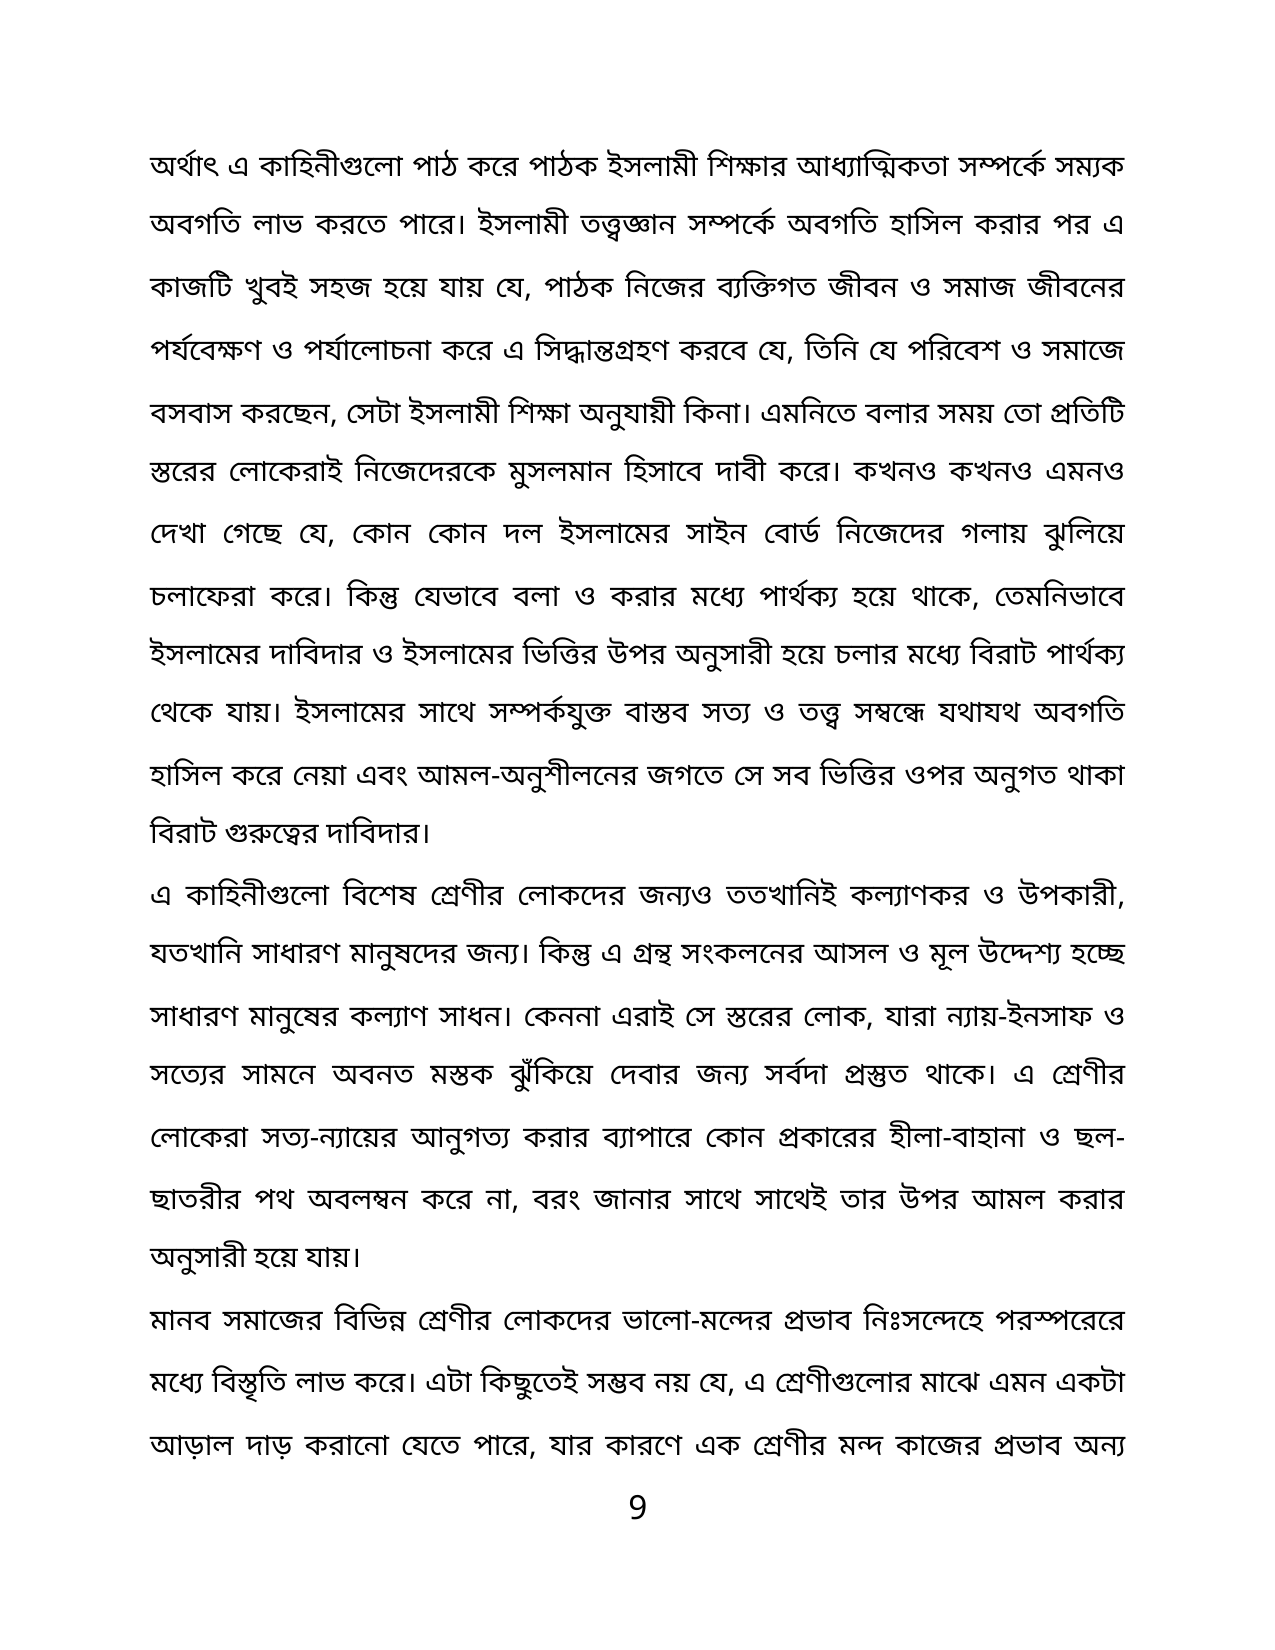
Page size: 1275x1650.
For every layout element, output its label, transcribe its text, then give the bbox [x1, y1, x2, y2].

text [150, 1299, 1125, 1467]
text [150, 150, 1125, 855]
text এ কাহিনীগুলো বিশেষ শ্রেণীর লোকদের জন্যও ততখানিই কল্যাণকর ও উপকারী, যতখানি সাধারণ মানুষদের জন্য। কিন্তু এ গ্রন্থ সংকলনের আসল ও মূল উদ্দেশ্য হচ্ছে সাধারণ মানুষের কল্যাণ সাধন। কেননা এরাই সে স্তরের লোক, যারা ন্যায়-ইনসাফ ও সত্যের সামনে অবনত মস্তক ঝুঁকিয়ে দেবার জন্য সর্বদা প্রস্তুত থাকে। এ শ্রেণীর লোকেরা সত্য-ন্যায়ের আনুগত্য করার ব্যাপারে কোন প্রকারের হীলা-বাহানা ও ছল-ছাতরীর পথ অবলম্বন করে না, বরং জানার সাথে সাথেই তার উপর আমল করার অনুসারী হয়ে যায়। [150, 874, 1125, 1279]
